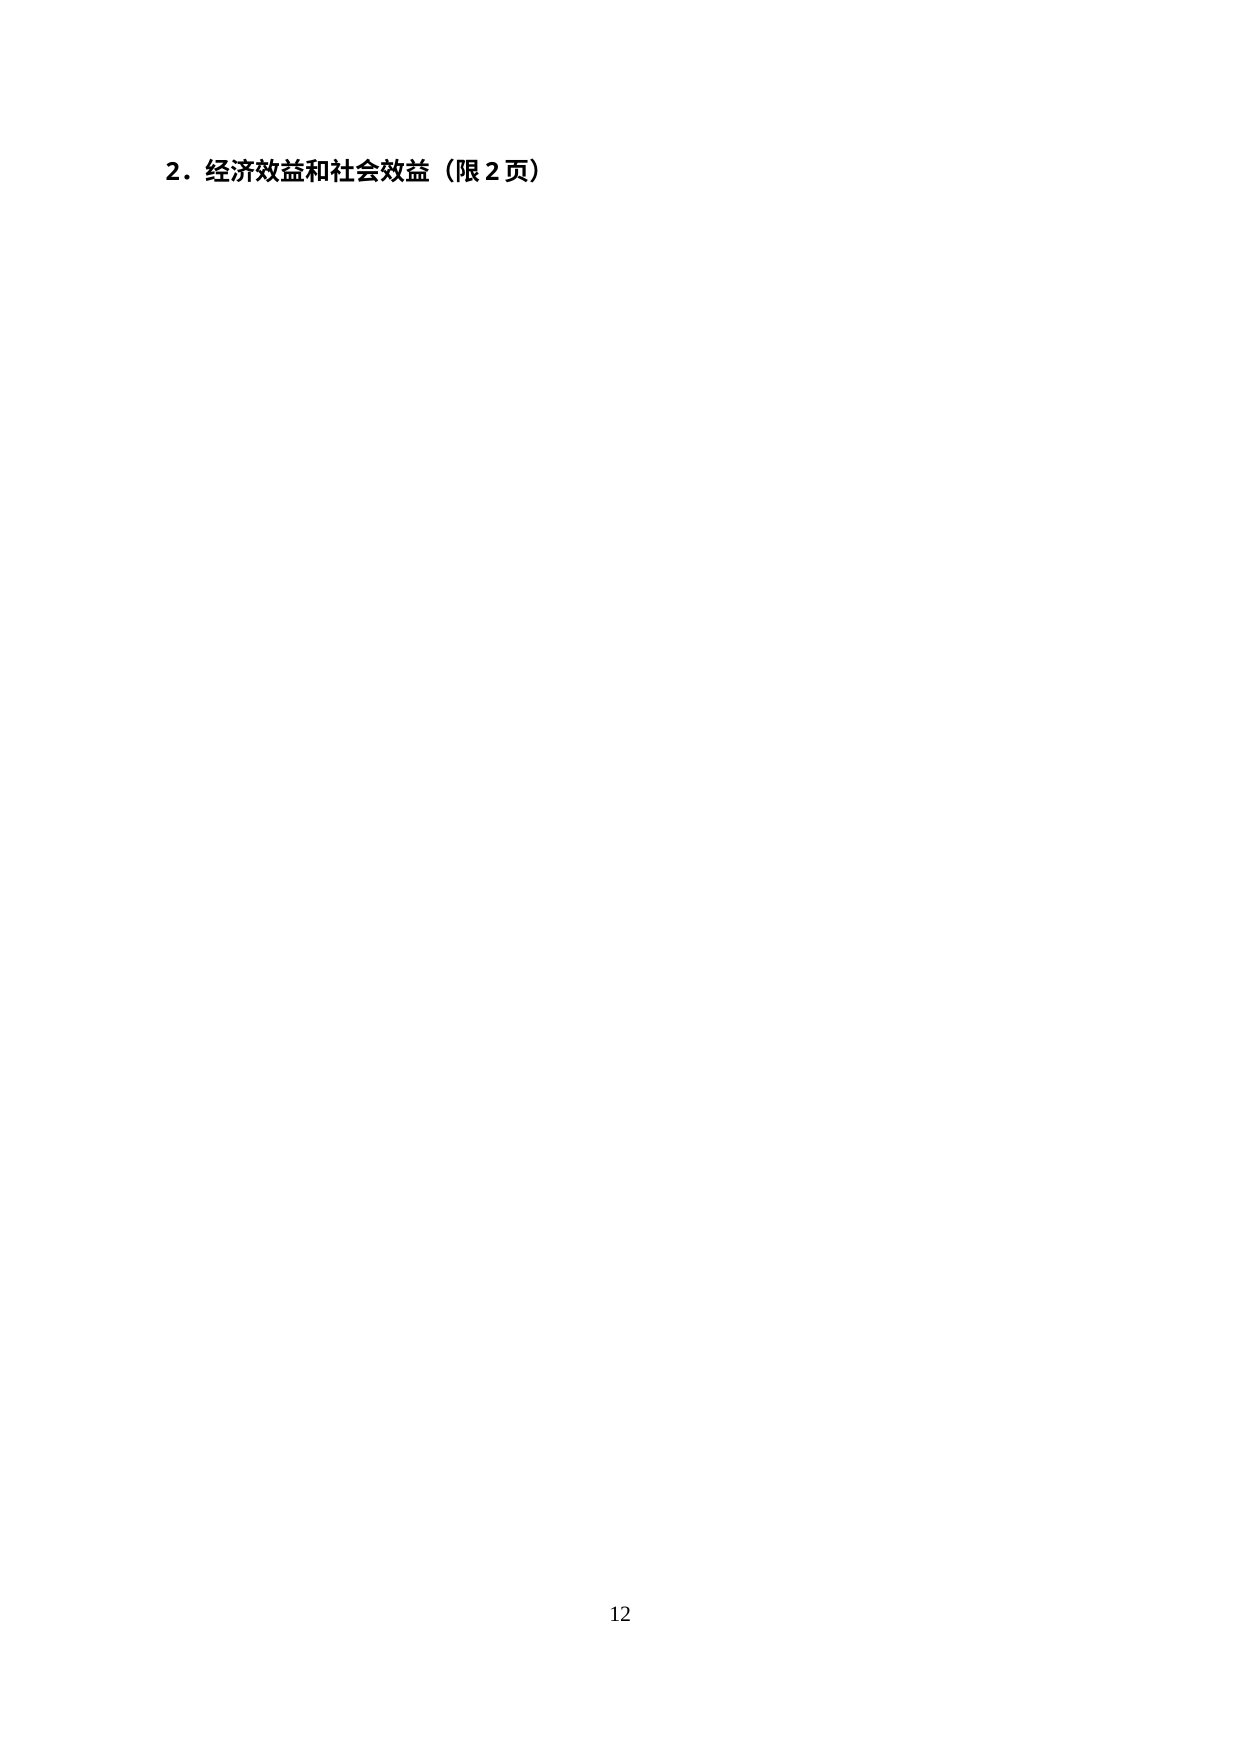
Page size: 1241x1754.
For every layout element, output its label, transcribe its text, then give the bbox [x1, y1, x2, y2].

text 2．经济效益和社会效益（限2页） [165, 148, 1075, 188]
